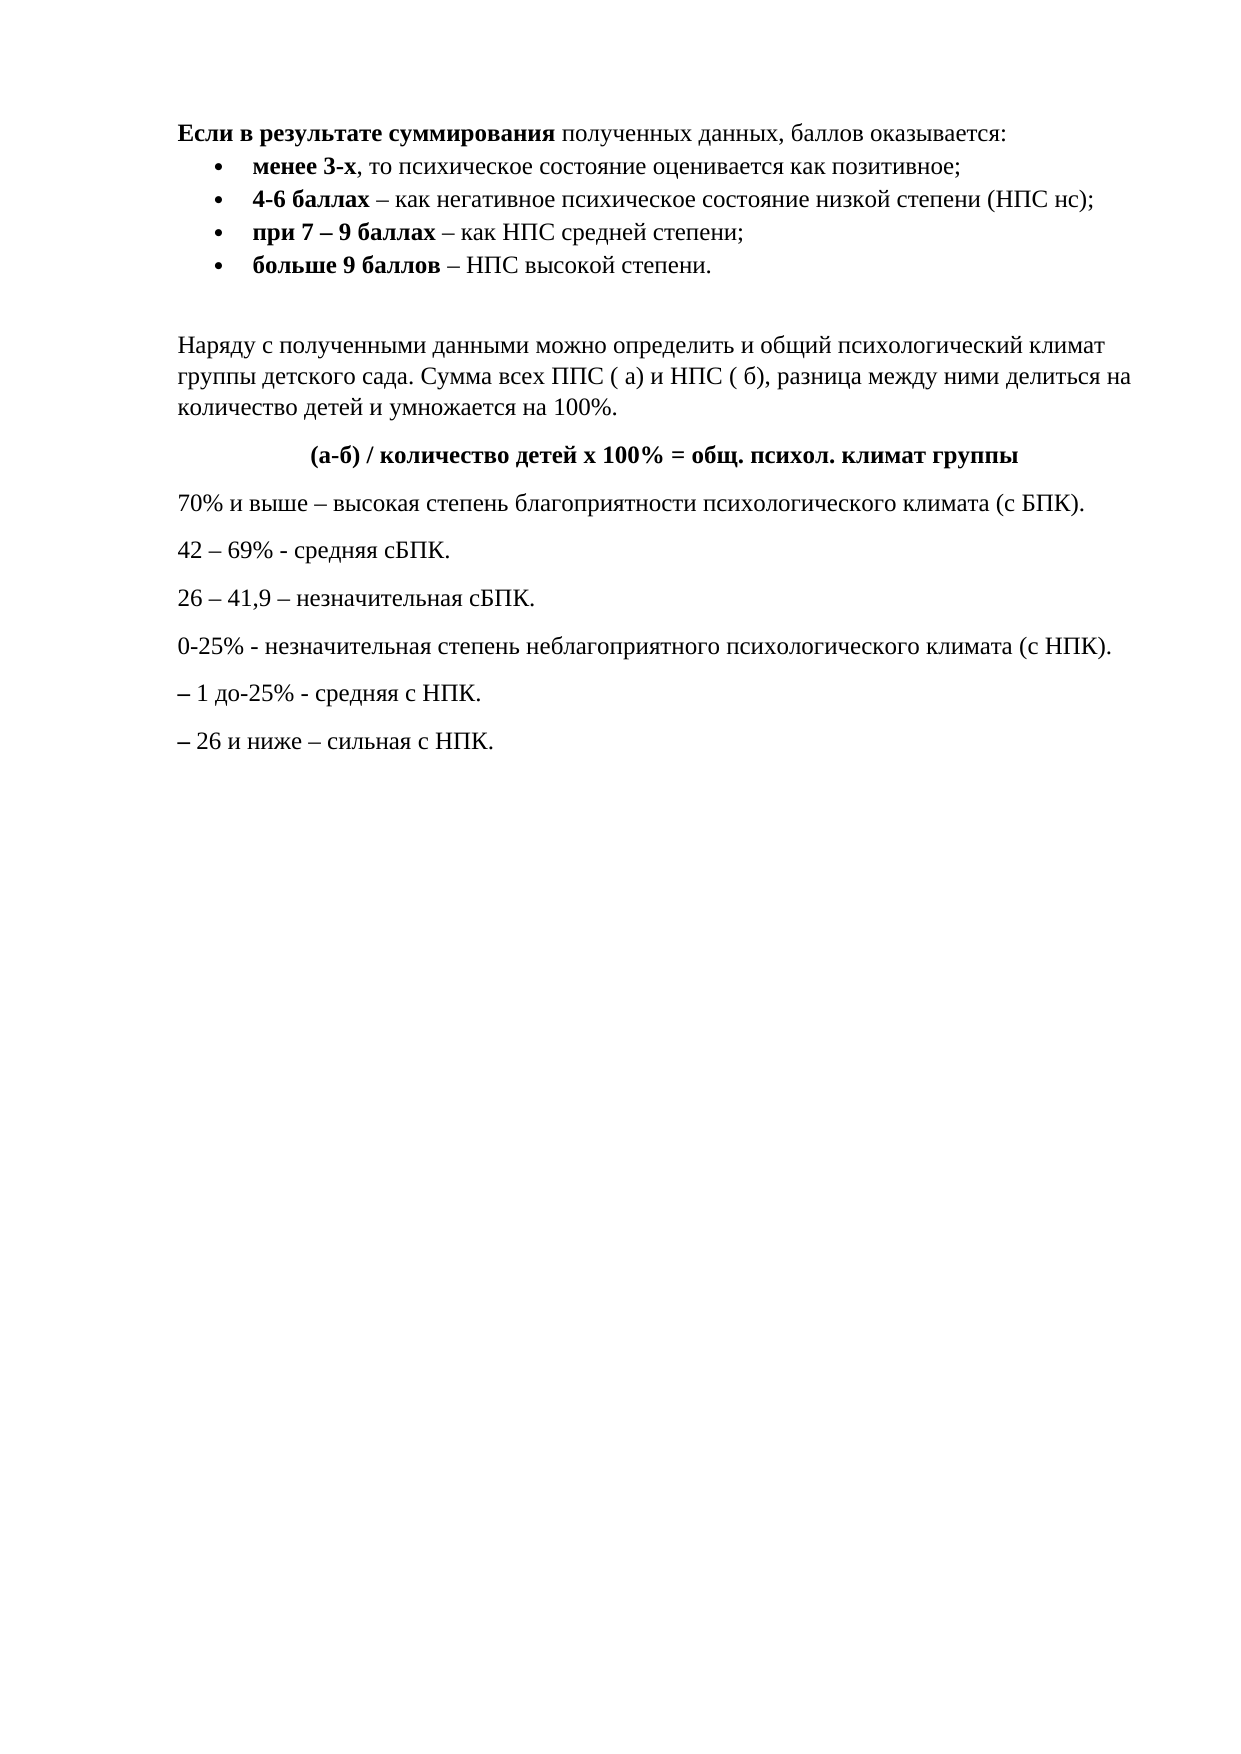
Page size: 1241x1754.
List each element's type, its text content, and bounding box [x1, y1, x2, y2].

text 0-25% - незначительная степень неблагоприятного психологического климата (с НПК). [177, 631, 1152, 659]
text 26 – 41,9 – незначительная сБПК. [177, 583, 1152, 612]
text – 1 до-25% - средняя с НПК. [177, 678, 1152, 707]
text Наряду с полученными данными можно определить и общий психологический климат группы детского сада. Сумма всех ППС ( а) и НПС ( б), разница между ними делиться на количество детей и умножается на 100%. [177, 330, 1152, 421]
text – 26 и ниже – сильная с НПК. [177, 726, 1152, 755]
list при 7 – 9 баллах – как НПС средней степени; [215, 217, 1152, 246]
list больше 9 баллов – НПС высокой степени. [215, 250, 1152, 279]
text (а-б) / количество детей х 100% = общ. психол. климат группы [177, 440, 1152, 469]
text 70% и выше – высокая степень благоприятности психологического климата (с БПК). [177, 488, 1152, 516]
list 4-6 баллах – как негативное психическое состояние низкой степени (НПС нс); [215, 184, 1152, 213]
list менее 3-х, то психическое состояние оценивается как позитивное; [215, 151, 1152, 180]
text Если в результате суммирования полученных данных, баллов оказывается: [177, 118, 1152, 147]
text 42 – 69% - средняя сБПК. [177, 535, 1152, 564]
